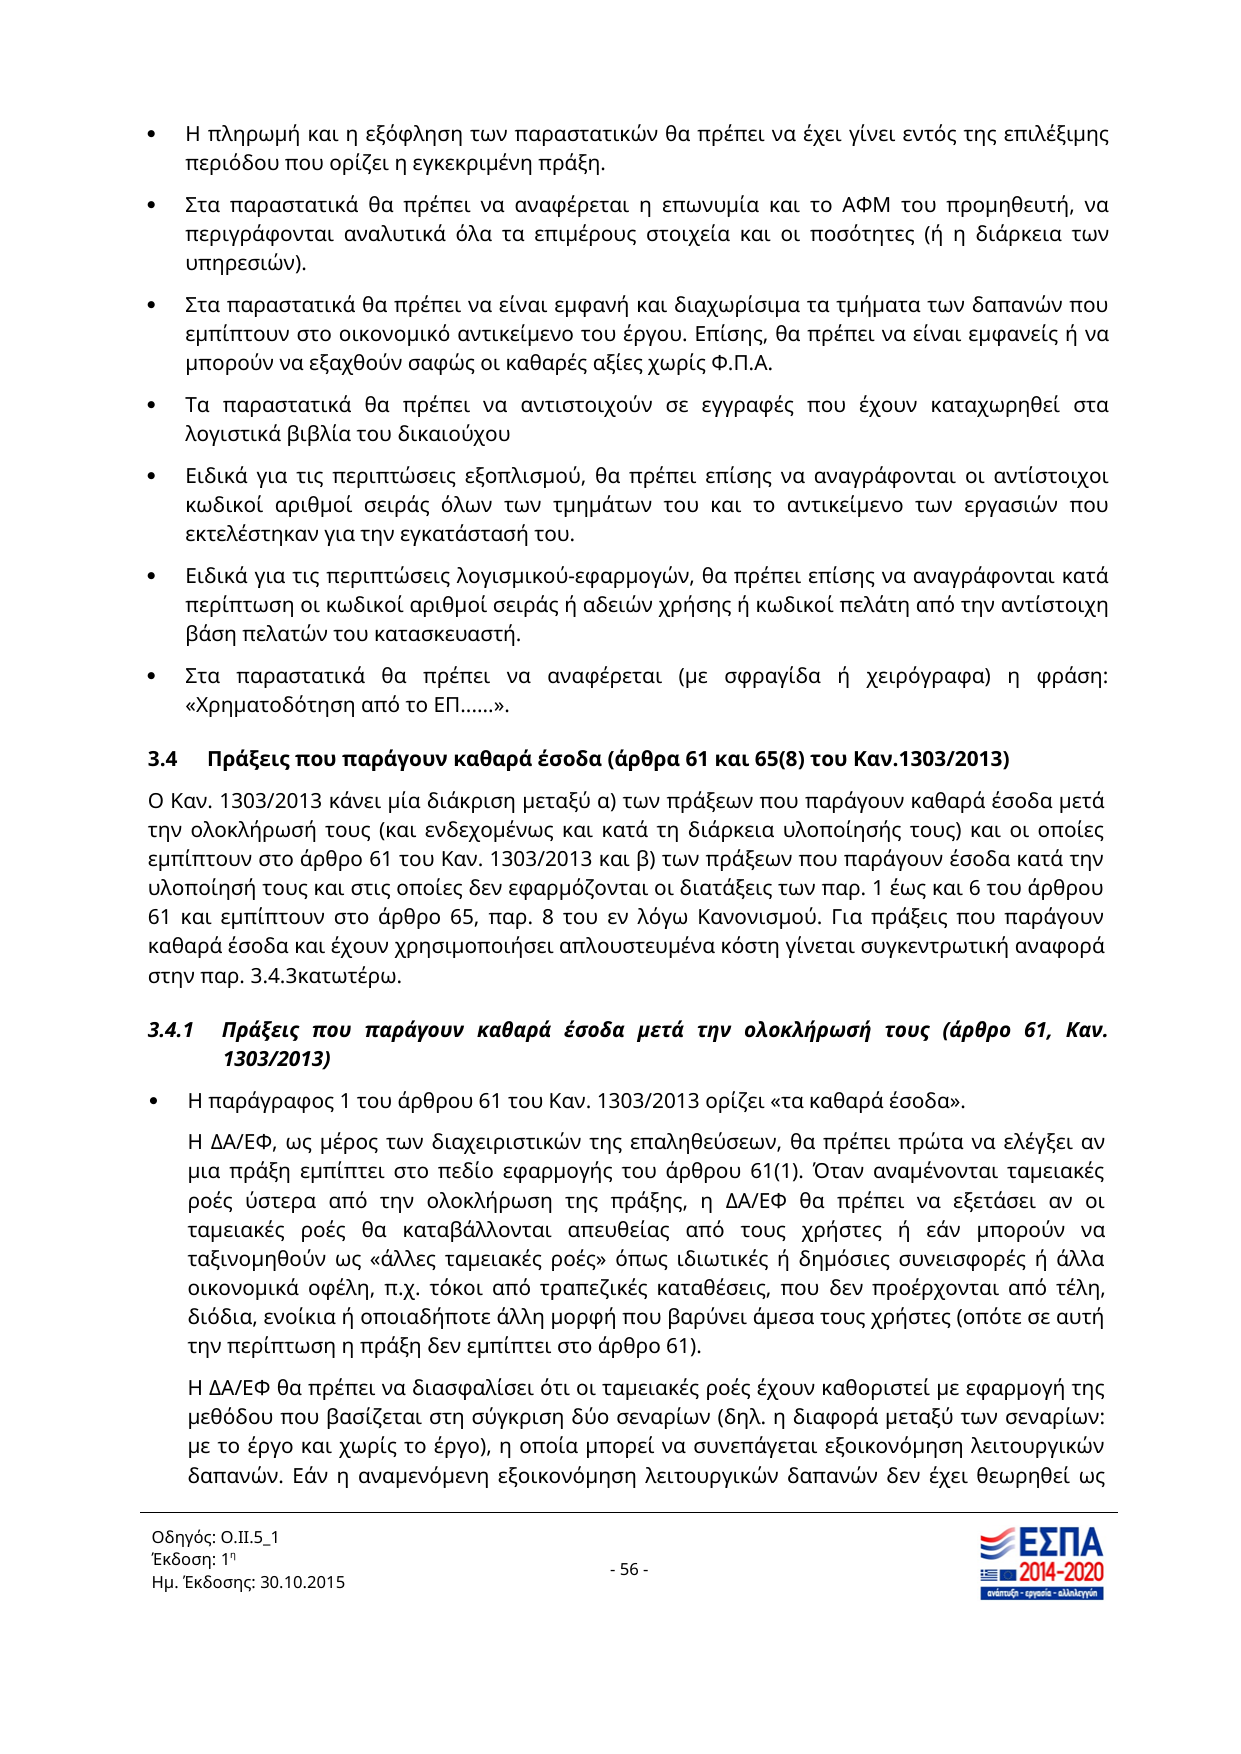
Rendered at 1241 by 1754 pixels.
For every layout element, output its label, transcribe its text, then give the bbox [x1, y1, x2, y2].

subtitle Πράξεις που παράγουν καθαρά έσοδα μετά την ολοκλήρωσή τους (άρθρο 61, Καν. 1303/2013) [148, 1014, 1110, 1072]
list Τα παραστατικά θα πρέπει να αντιστοιχούν σε εγγραφές που έχουν καταχωρηθεί στα λογιστικά βιβλία του δικαιούχου [148, 389, 1110, 447]
subtitle Πράξεις που παράγουν καθαρά έσοδα (άρθρα 61 και 65(8) του Καν.1303/2013) [148, 743, 1110, 772]
text Ο Καν. 1303/2013 κάνει μία διάκριση μεταξύ α) των πράξεων που παράγουν καθαρά έσοδα μετά την ολοκλήρωσή τους (και ενδεχομένως και κατά τη διάρκεια υλοποίησής τους) και οι οποίες εμπίπτουν στο άρθρο 61 του Καν. 1303/2013 και β) των πράξεων που παράγουν έσοδα κατά την υλοποίησή τους και στις οποίες δεν εφαρμόζονται οι διατάξεις των παρ. 1 έως και 6 του άρθρου 61 και εμπίπτουν στο άρθρο 65, παρ. 8 του εν λόγω Κανονισμού. Για πράξεις που παράγουν καθαρά έσοδα και έχουν χρησιμοποιήσει απλουστευμένα κόστη γίνεται συγκεντρωτική αναφορά στην παρ. 3.4.3κατωτέρω. [148, 785, 1106, 989]
list Η παράγραφος 1 του άρθρου 61 του Καν. 1303/2013 ορίζει «τα καθαρά έσοδα». [150, 1085, 1106, 1114]
list Στα παραστατικά θα πρέπει να αναφέρεται η επωνυμία και το ΑΦΜ του προμηθευτή, να περιγράφονται αναλυτικά όλα τα επιμέρους στοιχεία και οι ποσότητες (ή η διάρκεια των υπηρεσιών). [148, 189, 1110, 276]
list Στα παραστατικά θα πρέπει να είναι εμφανή και διαχωρίσιμα τα τμήματα των δαπανών που εμπίπτουν στο οικονομικό αντικείμενο του έργου. Επίσης, θα πρέπει να είναι εμφανείς ή να μπορούν να εξαχθούν σαφώς οι καθαρές αξίες χωρίς Φ.Π.Α. [148, 289, 1110, 376]
picture [977, 1525, 1107, 1602]
list Η πληρωμή και η εξόφληση των παραστατικών θα πρέπει να έχει γίνει εντός της επιλέξιμης περιόδου που ορίζει η εγκεκριμένη πράξη. [148, 118, 1110, 176]
list Ειδικά για τις περιπτώσεις λογισμικού-εφαρμογών, θα πρέπει επίσης να αναγράφονται κατά περίπτωση οι κωδικοί αριθμοί σειράς ή αδειών χρήσης ή κωδικοί πελάτη από την αντίστοιχη βάση πελατών του κατασκευαστή. [148, 560, 1110, 647]
list Στα παραστατικά θα πρέπει να αναφέρεται (µε σφραγίδα ή χειρόγραφα) η φράση: «Χρηματοδότηση από το ΕΠ......». [148, 660, 1110, 718]
text Η ΔΑ/ΕΦ, ως μέρος των διαχειριστικών της επαληθεύσεων, θα πρέπει πρώτα να ελέγξει αν μια πράξη εμπίπτει στο πεδίο εφαρμογής του άρθρου 61(1). Όταν αναμένονται ταμειακές ροές ύστερα από την ολοκλήρωση της πράξης, η ΔΑ/ΕΦ θα πρέπει να εξετάσει αν οι ταμειακές ροές θα καταβάλλονται απευθείας από τους χρήστες ή εάν μπορούν να ταξινομηθούν ως «άλλες ταμειακές ροές» όπως ιδιωτικές ή δημόσιες συνεισφορές ή άλλα οικονομικά οφέλη, π.χ. τόκοι από τραπεζικές καταθέσεις, που δεν προέρχονται από τέλη, διόδια, ενοίκια ή οποιαδήποτε άλλη μορφή που βαρύνει άμεσα τους χρήστες (οπότε σε αυτή την περίπτωση η πράξη δεν εμπίπτει στο άρθρο 61). [187, 1126, 1106, 1360]
list Ειδικά για τις περιπτώσεις εξοπλισμού, θα πρέπει επίσης να αναγράφονται οι αντίστοιχοι κωδικοί αριθμοί σειράς όλων των τμημάτων του και το αντικείμενο των εργασιών που εκτελέστηκαν για την εγκατάστασή του. [148, 460, 1110, 547]
